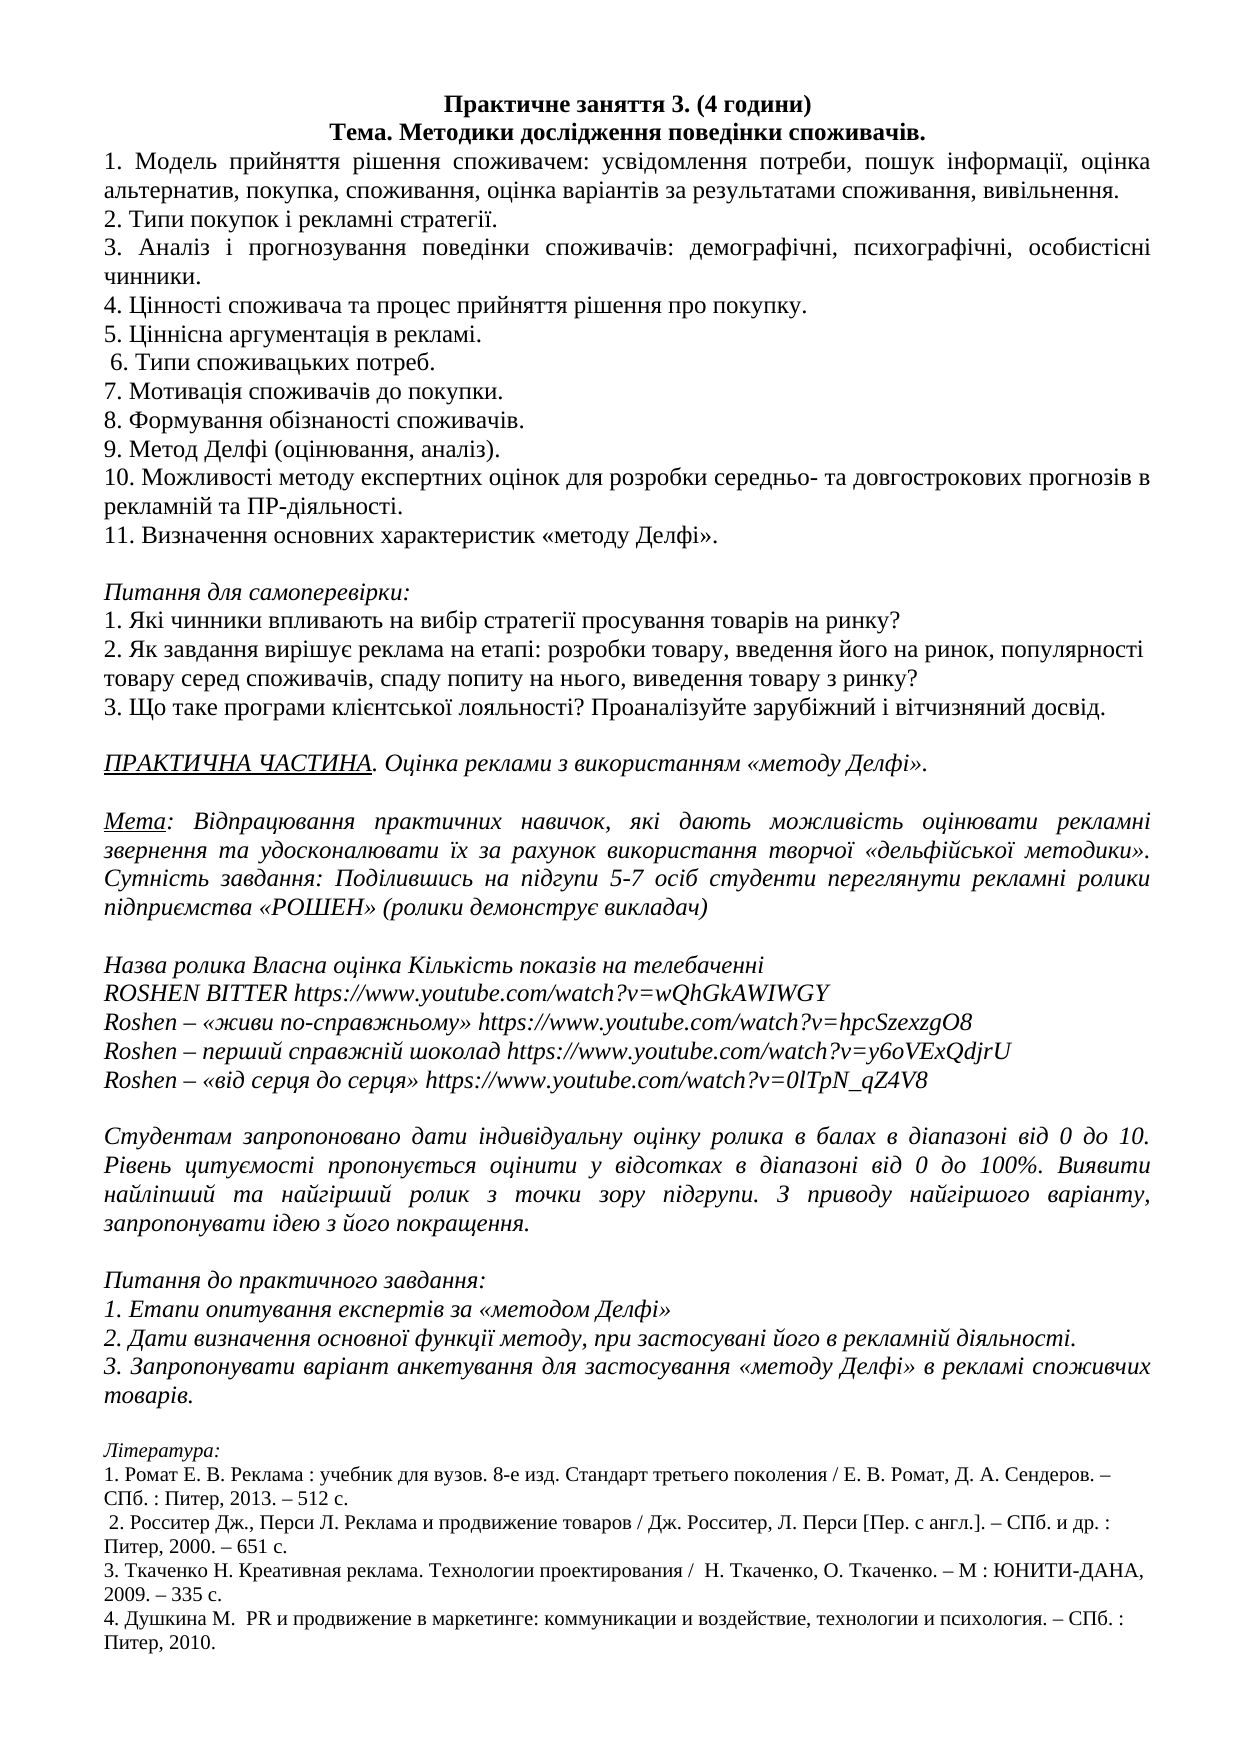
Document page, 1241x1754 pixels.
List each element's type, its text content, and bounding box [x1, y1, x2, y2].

text Тема. Методики дослідження поведінки споживачів. [103, 117, 1152, 146]
text 5. Ціннісна аргументація в рекламі. [103, 319, 1152, 347]
text 9. Метод Делфі (оцінювання, аналіз). [103, 434, 1152, 462]
text 8. Формування обізнаності споживачів. [103, 405, 1152, 434]
text 2. Дати визначення основної функції методу, при застосувані його в рекламній діяльності. [103, 1323, 1152, 1351]
text Roshen – перший справжній шоколад https://www.youtube.com/watch?v=y6oVExQdjrU [103, 1036, 1152, 1065]
text Roshen – «живи по-справжньому» https://www.youtube.com/watch?v=hpcSzexzgO8 [103, 1007, 1152, 1036]
text 2. Типи покупок і рекламні стратегії. [103, 204, 1152, 232]
text 6. Типи споживацьких потреб. [103, 347, 1152, 376]
text ROSHEN BITTER https://www.youtube.com/watch?v=wQhGkAWIWGY [103, 978, 1152, 1007]
text 3. Що таке програми клієнтської лояльності? Проаналізуйте зарубіжний і вітчизняний досвід. [103, 692, 1152, 720]
text Назва ролика Власна оцінка Кількість показів на телебаченні [103, 950, 1152, 978]
text 3. Запропонувати варіант анкетування для застосування «методу Делфі» в рекламі споживчих товарів. [103, 1351, 1152, 1409]
text Питання для самоперевірки: [103, 577, 1152, 605]
text ПРАКТИЧНА ЧАСТИНА. Оцінка реклами з використанням «методу Делфі». [103, 748, 1152, 777]
text Практичне заняття 3. (4 години) [103, 89, 1152, 117]
text Roshen – «від серця до серця» https://www.youtube.com/watch?v=0lTpN_qZ4V8 [103, 1065, 1152, 1093]
text 10. Можливості методу експертних оцінок для розробки середньо- та довгострокових прогнозів в рекламній та ПР-діяльності. [103, 462, 1152, 520]
text Література: [103, 1438, 1152, 1462]
text 1. Ромат Е. В. Реклама : учебник для вузов. 8-е изд. Стандарт третьего поколения / Е. В. Ромат, Д. А. Сендеров. – СПб. : Питер, 2013. – 512 с. [103, 1462, 1152, 1510]
text Мета: Відпрацювання практичних навичок, які дають можливість оцінювати рекламні звернення та удосконалювати їх за рахунок використання творчої «дельфійської методики». Сутність завдання: Поділившись на підгупи 5-7 осіб студенти переглянути рекламні ролики підприємства «РОШЕН» (ролики демонструє викладач) [103, 806, 1152, 921]
text 7. Мотивація споживачів до покупки. [103, 376, 1152, 405]
text 4. Душкина М. PR и продвижение в маркетинге: коммуникации и воздействие, технологии и психология. – СПб. : Питер, 2010. [103, 1606, 1152, 1654]
text 3. Аналіз і прогнозування поведінки споживачів: демографічні, психографічні, особистісні чинники. [103, 232, 1152, 290]
text Питання до практичного завдання: [103, 1265, 1152, 1294]
text Студентам запропоновано дати індивідуальну оцінку ролика в балах в діапазоні від 0 до 10. Рівень цитуємості пропонується оцінити у відсотках в діапазоні від 0 до 100%. Виявити найліпший та найгірший ролик з точки зору підгрупи. З приводу найгіршого варіанту, запропонувати ідею з його покращення. [103, 1121, 1152, 1236]
text 1. Етапи опитування експертів за «методом Делфі» [103, 1294, 1152, 1323]
text 11. Визначення основних характеристик «методу Делфі». [103, 520, 1152, 549]
text 2. Росситер Дж., Перси Л. Реклама и продвижение товаров / Дж. Росситер, Л. Перси [Пер. с англ.]. – СПб. и др. : Питер, 2000. – 651 с. [103, 1510, 1152, 1558]
text 3. Ткаченко Н. Креативная реклама. Технологии проектирования / Н. Ткаченко, О. Ткаченко. – М : ЮНИТИ-ДАНА, 2009. – 335 с. [103, 1558, 1152, 1606]
text 2. Як завдання вирішує реклама на етапі: розробки товару, введення його на ринок, популярності товару серед споживачів, спаду попиту на нього, виведення товару з ринку? [103, 634, 1152, 692]
text 1. Модель прийняття рішення споживачем: усвідомлення потреби, пошук інформації, оцінка альтернатив, покупка, споживання, оцінка варіантів за результатами споживання, вивільнення. [103, 146, 1152, 204]
text 1. Які чинники впливають на вибір стратегії просування товарів на ринку? [103, 605, 1152, 634]
text 4. Цінності споживача та процес прийняття рішення про покупку. [103, 290, 1152, 319]
